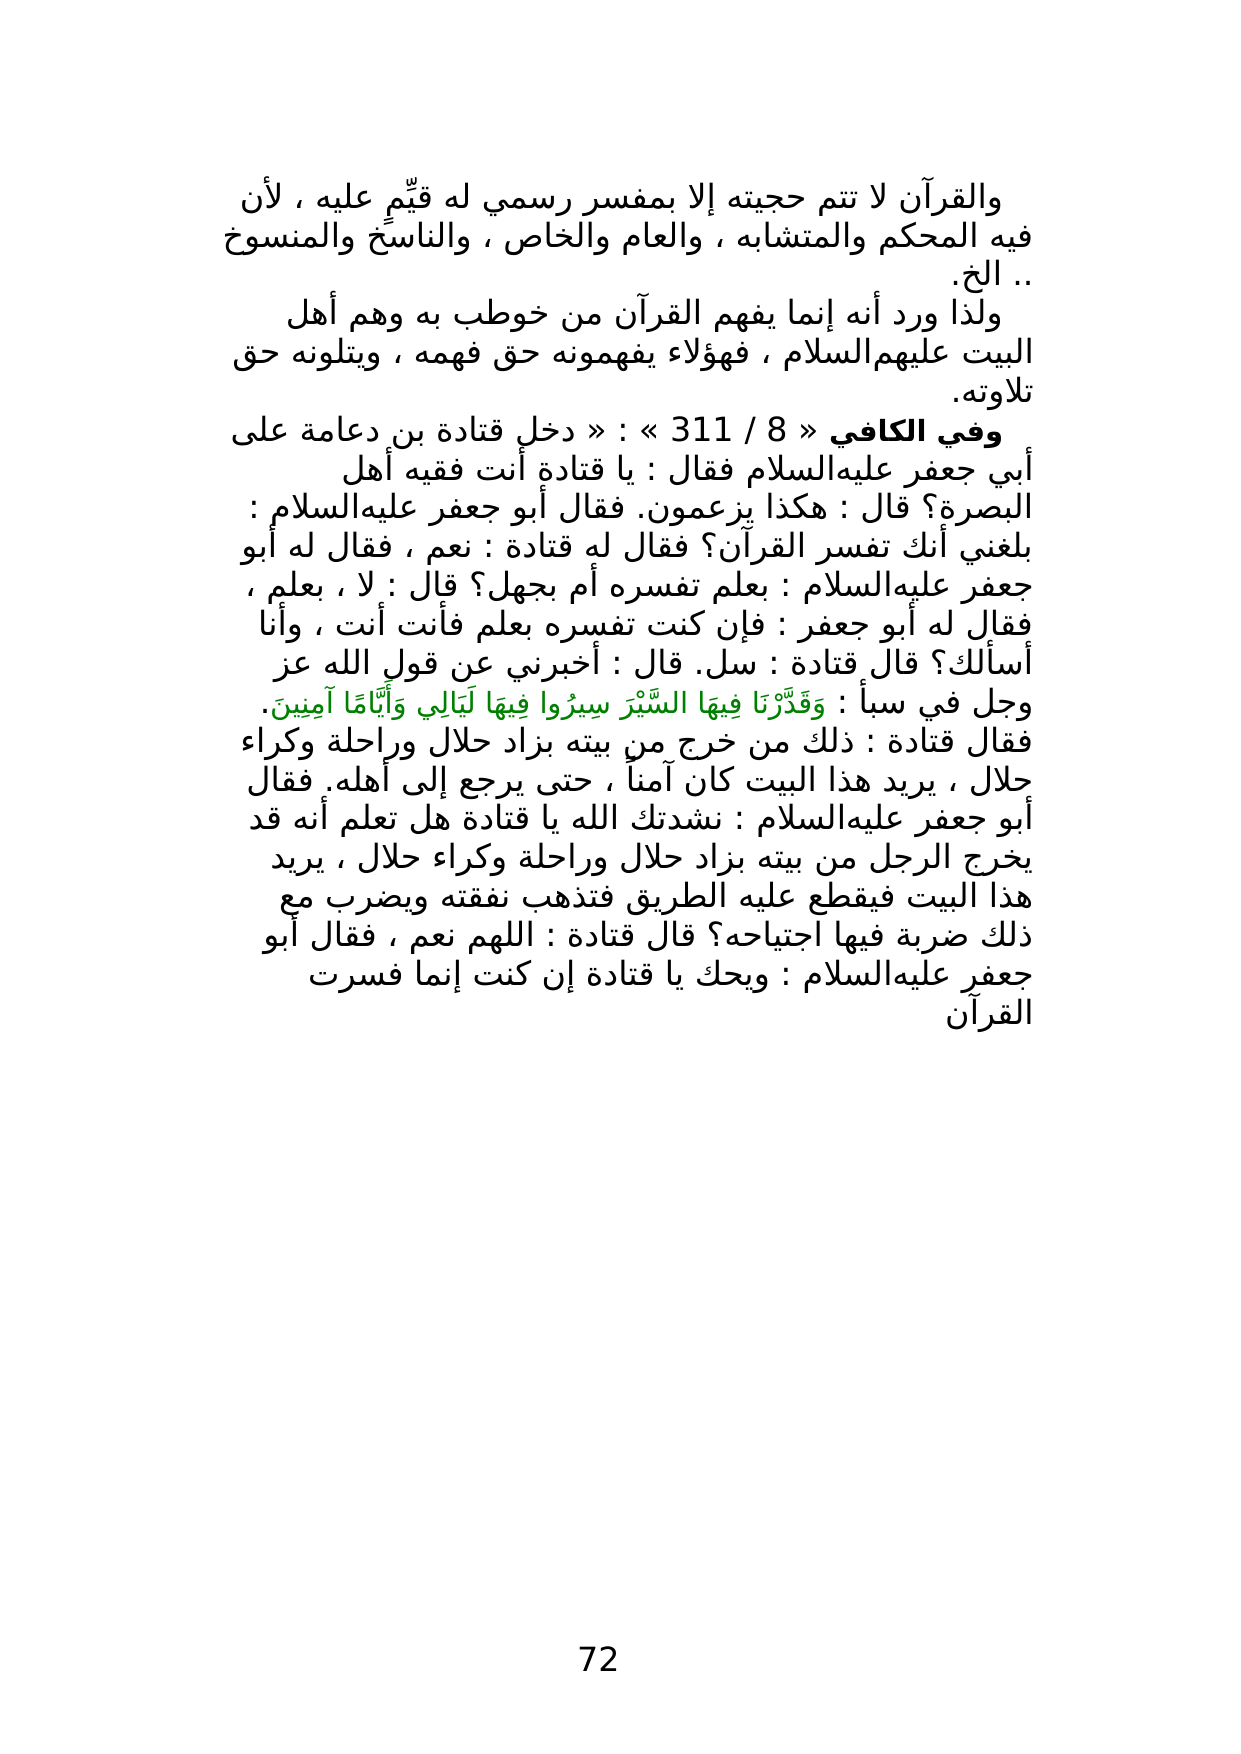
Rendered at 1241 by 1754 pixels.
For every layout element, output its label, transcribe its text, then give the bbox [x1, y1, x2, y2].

text ولذا ورد أنه إنما يفهم القرآن من خوطب به وهم أهل البيت عليهم‌السلام ، فهؤلاء يفهمونه حق فهمه ، ويتلونه حق تلاوته. [222, 294, 1033, 410]
text وفي الكافي « 8 / 311 » : « دخل قتادة بن دعامة على أبي جعفر عليه‌السلام فقال : يا قتادة أنت فقيه أهل البصرة؟ قال : هكذا يزعمون. فقال أبو جعفر عليه‌السلام : بلغني أنك تفسر القرآن؟ فقال له قتادة : نعم ، فقال له أبو جعفر عليه‌السلام : بعلم تفسره أم بجهل؟ قال : لا ، بعلم ، فقال له أبو جعفر : فإن كنت تفسره بعلم فأنت أنت ، وأنا أسألك؟ قال قتادة : سل. قال : أخبرني عن قول الله عز وجل في سبأ : وَقَدَّرْنَا فِيهَا السَّيْرَ سِيرُوا فِيهَا لَيَالِي وَأَيَّامًا آمِنِينَ. فقال قتادة : ذلك من خرج من بيته بزاد حلال وراحلة وكراء حلال ، يريد هذا البيت كان آمناً ، حتى يرجع إلى أهله. فقال أبو جعفر عليه‌السلام : نشدتك الله يا قتادة هل تعلم أنه قد يخرج الرجل من بيته بزاد حلال وراحلة وكراء حلال ، يريد هذا البيت فيقطع عليه الطريق فتذهب نفقته ويضرب مع ذلك ضربة فيها اجتياحه؟ قال قتادة : اللهم نعم ، فقال أبو جعفر عليه‌السلام : ويحك يا قتادة إن كنت إنما فسرت القرآن [222, 410, 1033, 1032]
text والقرآن لا تتم حجيته إلا بمفسر رسمي له قيِّمٍ عليه ، لأن فيه المحكم والمتشابه ، والعام والخاص ، والناسخ والمنسوخ .. الخ. [222, 177, 1033, 294]
